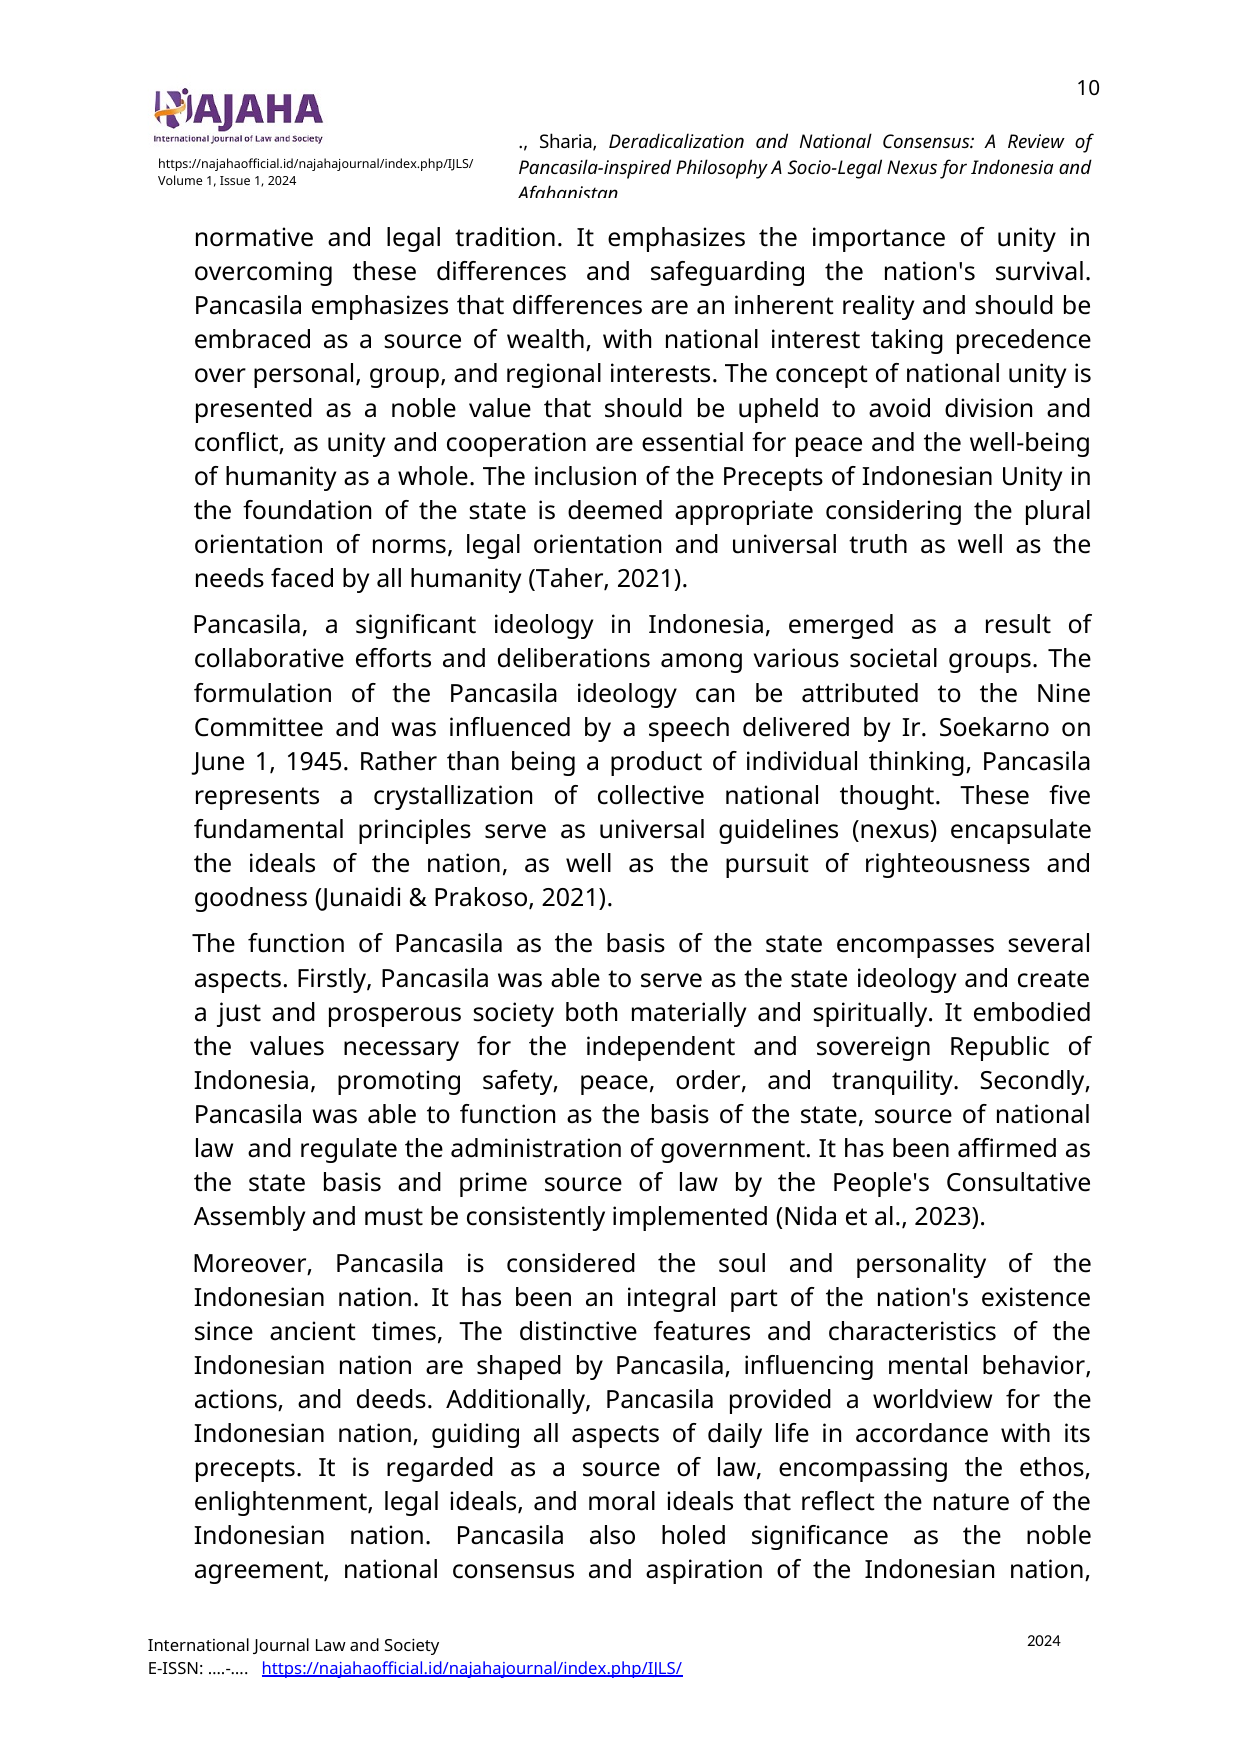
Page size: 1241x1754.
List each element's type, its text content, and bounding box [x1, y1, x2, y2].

list Pancasila, a significant ideology in Indonesia, emerged as a result of collaborative efforts and deliberations among various societal groups. The formulation of the Pancasila ideology can be attributed to the Nine Committee and was influenced by a speech delivered by Ir. Soekarno on June 1, 1945. Rather than being a product of individual thinking, Pancasila represents a crystallization of collective national thought. These five fundamental principles serve as universal guidelines (nexus) encapsulate the ideals of the nation, as well as the pursuit of righteousness and goodness (Junaidi & Prakoso, 2021). [192, 607, 1093, 914]
picture [147, 75, 328, 158]
list The function of Pancasila as the basis of the state encompasses several aspects. Firstly, Pancasila was able to serve as the state ideology and create a just and prosperous society both materially and spiritually. It embodied the values necessary for the independent and sovereign Republic of Indonesia, promoting safety, peace, order, and tranquility. Secondly, Pancasila was able to function as the basis of the state, source of national law and regulate the administration of government. It has been affirmed as the state basis and prime source of law by the People's Consultative Assembly and must be consistently implemented (Nida et al., 2023). [192, 926, 1093, 1233]
